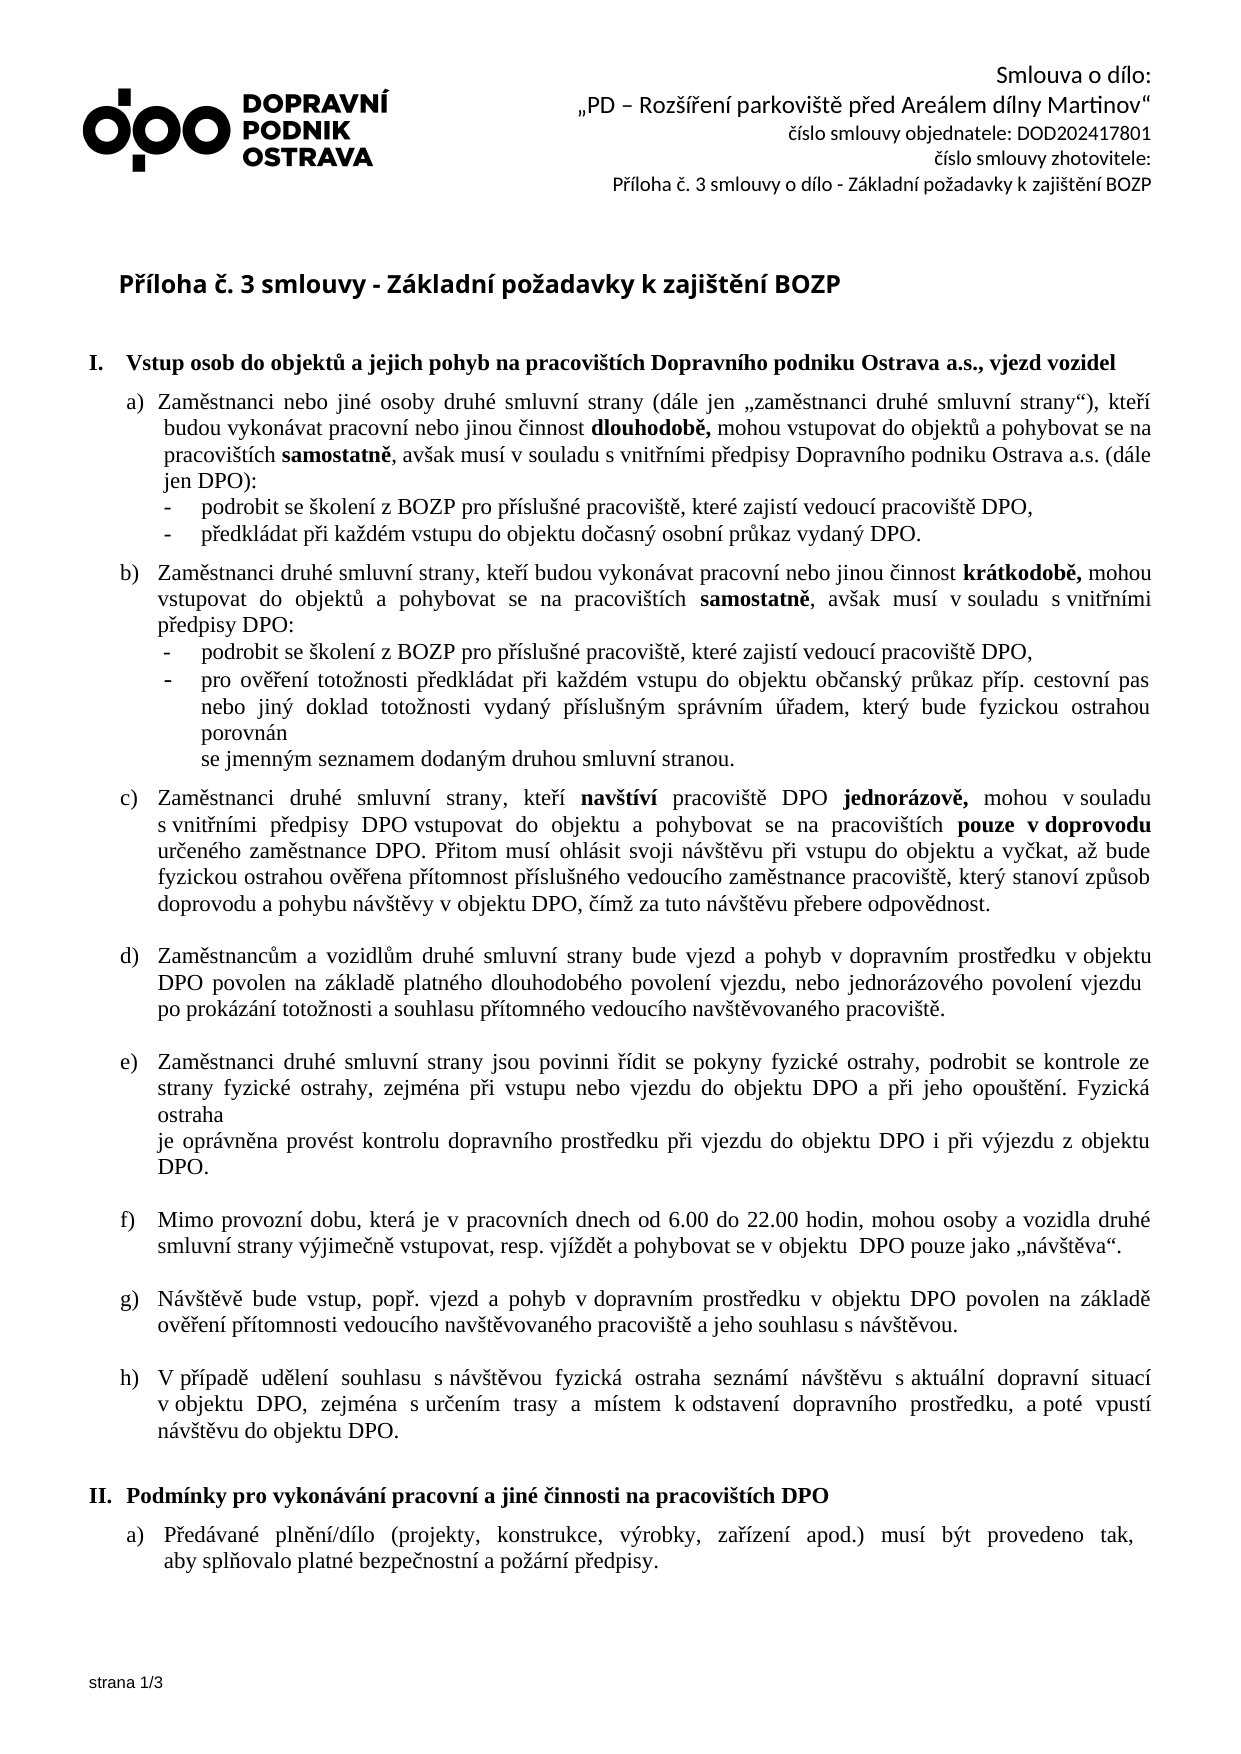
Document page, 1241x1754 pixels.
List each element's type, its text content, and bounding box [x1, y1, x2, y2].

text II. Podmínky pro vykonávání pracovní a jiné činnosti na pracovištích DPO [89, 1482, 1152, 1508]
list V případě udělení souhlasu s návštěvou fyzická ostraha seznámí návštěvu s aktuální dopravní situací v objektu DPO, zejména s určením trasy a místem k odstavení dopravního prostředku, a poté vpustí návštěvu do objektu DPO. [120, 1364, 1152, 1443]
list Zaměstnanci druhé smluvní strany, kteří budou vykonávat pracovní nebo jinou činnost krátkodobě, mohou vstupovat do objektů a pohybovat se na pracovištích samostatně, avšak musí v souladu s vnitřními předpisy DPO: [120, 559, 1152, 638]
list Zaměstnancům a vozidlům druhé smluvní strany bude vjezd a pohyb v dopravním prostředku v objektu DPO povolen na základě platného dlouhodobého povolení vjezdu, nebo jednorázového povolení vjezdu po prokázání totožnosti a souhlasu přítomného vedoucího navštěvovaného pracoviště. [120, 942, 1152, 1022]
list Předávané plnění/dílo (projekty, konstrukce, výrobky, zařízení apod.) musí být provedeno tak, aby splňovalo platné bezpečnostní a požární předpisy. [126, 1521, 1152, 1574]
text I. Vstup osob do objektů a jejich pohyb na pracovištích Dopravního podniku Ostrava a.s., vjezd vozidel [89, 349, 1152, 376]
list Zaměstnanci druhé smluvní strany jsou povinni řídit se pokyny fyzické ostrahy, podrobit se kontrole ze strany fyzické ostrahy, zejména při vstupu nebo vjezdu do objektu DPO a při jeho opouštění. Fyzická ostraha je oprávněna provést kontrolu dopravního prostředku při vjezdu do objektu DPO i při výjezdu z objektu DPO. [120, 1048, 1152, 1180]
list pro ověření totožnosti předkládat při každém vstupu do objektu občanský průkaz příp. cestovní pas nebo jiný doklad totožnosti vydaný příslušným správním úřadem, který bude fyzickou ostrahou porovnán se jmenným seznamem dodaným druhou smluvní stranou. [164, 664, 1152, 772]
list Návštěvě bude vstup, popř. vjezd a pohyb v dopravním prostředku v objektu DPO povolen na základě ověření přítomnosti vedoucího navštěvovaného pracoviště a jeho souhlasu s návštěvou. [120, 1285, 1152, 1338]
list Zaměstnanci nebo jiné osoby druhé smluvní strany (dále jen „zaměstnanci druhé smluvní strany“), kteří budou vykonávat pracovní nebo jinou činnost dlouhodobě, mohou vstupovat do objektů a pohybovat se na pracovištích samostatně, avšak musí v souladu s vnitřními předpisy Dopravního podniku Ostrava a.s. (dále jen DPO): [126, 388, 1152, 493]
list Mimo provozní dobu, která je v pracovních dnech od 6.00 do 22.00 hodin, mohou osoby a vozidla druhé smluvní strany výjimečně vstupovat, resp. vjíždět a pohybovat se v objektu DPO pouze jako „návštěva“. [120, 1206, 1152, 1259]
text - podrobit se školení z BOZP pro příslušné pracoviště, které zajistí vedoucí pracoviště DPO, [164, 493, 1152, 520]
picture [82, 88, 390, 172]
text - podrobit se školení z BOZP pro příslušné pracoviště, které zajistí vedoucí pracoviště DPO, [157, 638, 1152, 664]
list Zaměstnanci druhé smluvní strany, kteří navštíví pracoviště DPO jednorázově, mohou v souladu s vnitřními předpisy DPO vstupovat do objektu a pohybovat se na pracovištích pouze v doprovodu určeného zaměstnance DPO. Přitom musí ohlásit svoji návštěvu při vstupu do objektu a vyčkat, až bude fyzickou ostrahou ověřena přítomnost příslušného vedoucího zaměstnance pracoviště, který stanoví způsob doprovodu a pohybu návštěvy v objektu DPO, čímž za tuto návštěvu přebere odpovědnost. [120, 784, 1152, 916]
text - předkládat při každém vstupu do objektu dočasný osobní průkaz vydaný DPO. [164, 520, 1152, 546]
subtitle Příloha č. 3 smlouvy - Základní požadavky k zajištění BOZP [118, 268, 1152, 299]
